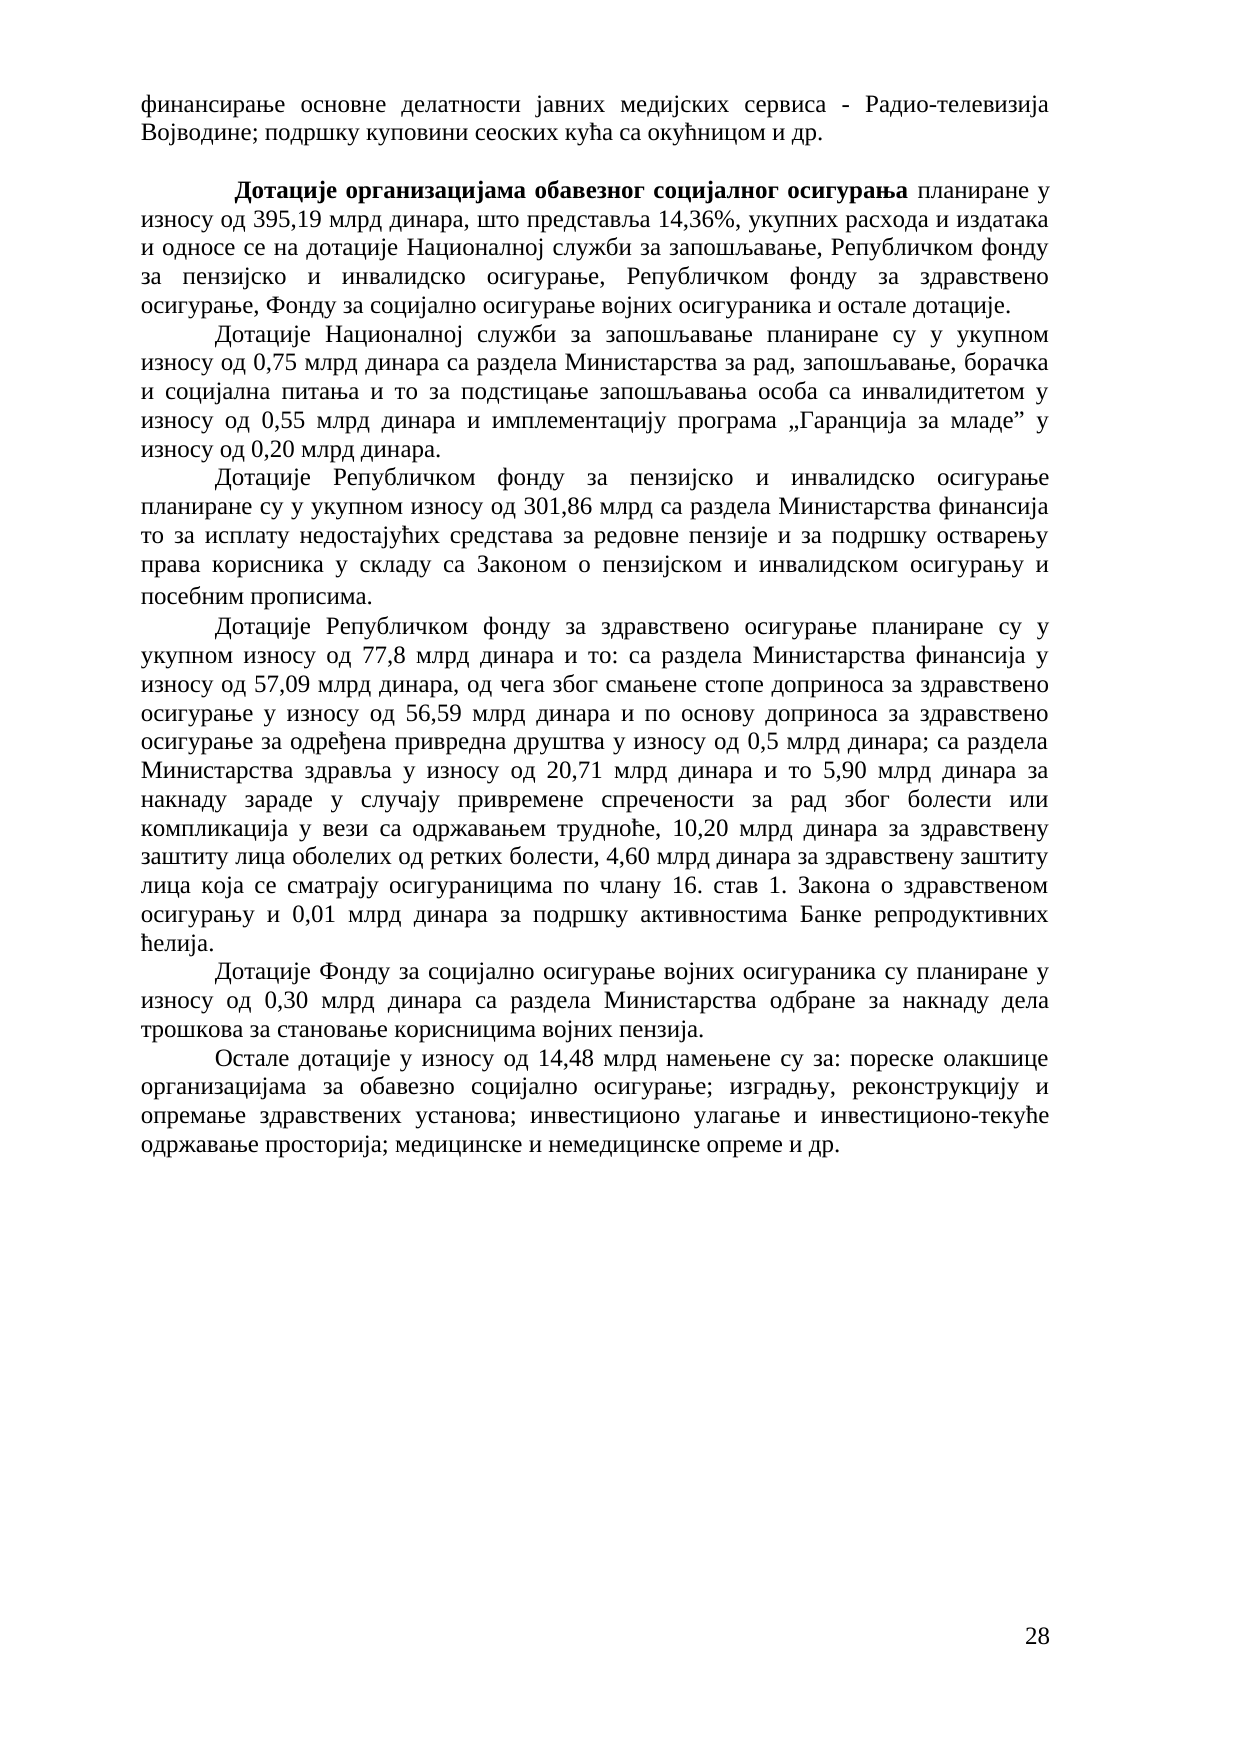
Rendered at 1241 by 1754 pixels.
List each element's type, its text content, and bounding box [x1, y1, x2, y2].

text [141, 89, 1050, 146]
text Дотације Националној служби за запошљавање планиране су у укупном износу од 0,75 млрд динара са раздела Министарства за рад, запошљавање, борачка и социјална питања и то за подстицање запошљавања особа са инвалидитетом у износу од 0,55 млрд динара и имплементацију програма „Гаранција за младеˮ у износу од 0,20 млрд динара. [141, 319, 1050, 462]
text Дотације Републичком фонду за пензијско и инвалидско осигурање планиране су у укупном износу од 301,86 млрд са раздела Министарства финансија то за исплату недостајућих средстава за редовне пензије и за подршку остварењу права корисника у складу са Законом о пензијском и инвалидском осигурању и посебним прописима. [141, 462, 1050, 611]
text Остале дотације у износу од 14,48 млрд намењене су за: пореске олакшице организацијама за обавезно социјално осигурање; изградњу, реконструкцију и опремање здравствених установа; инвестиционо улагање и инвестиционо-текуће одржавање просторија; медицинске и немедицинске опреме и др. [141, 1043, 1050, 1158]
text Дотације Фонду за социјално осигурање војних осигураника су планиране у износу од 0,30 млрд динара са раздела Министарства одбране за накнаду дела трошкова за становање корисницима војних пензија. [141, 956, 1050, 1043]
text Дотације организацијама обавезног социјалног осигурања планиране у износу од 395,19 млрд динара, што представља 14,36%, укупних расхода и издатака и односе се на дотације Националној служби за запошљавање, Републичком фонду за пензијско и инвалидско осигурање, Републичком фонду за здравствено осигурање, Фонду за социјално осигурање војних осигураника и остале дотације. [141, 175, 1050, 319]
text Дотације Републичком фонду за здравствено осигурање планиранe су у укупном износу од 77,8 млрд динара и то: са раздела Министарства финансија у износу од 57,09 млрд динара, од чега због смањене стопе доприноса за здравствено осигурање у износу од 56,59 млрд динара и по основу доприноса за здравствено осигурање за одређена привредна друштва у износу од 0,5 млрд динара; са раздела Министарства здравља у износу од 20,71 млрд динара и то 5,90 млрд динара за накнаду зараде у случају привремене спречености за рад због болести или компликација у вези са одржавањем трудноће, 10,20 млрд динара за здравствену заштиту лица оболелих од ретких болести, 4,60 млрд динара за здравствену заштиту лица која се сматрају осигураницима по члану 16. став 1. Закона о здравственом осигурању и 0,01 млрд динара за подршку активностима Банке репродуктивних ћелија. [141, 611, 1050, 956]
